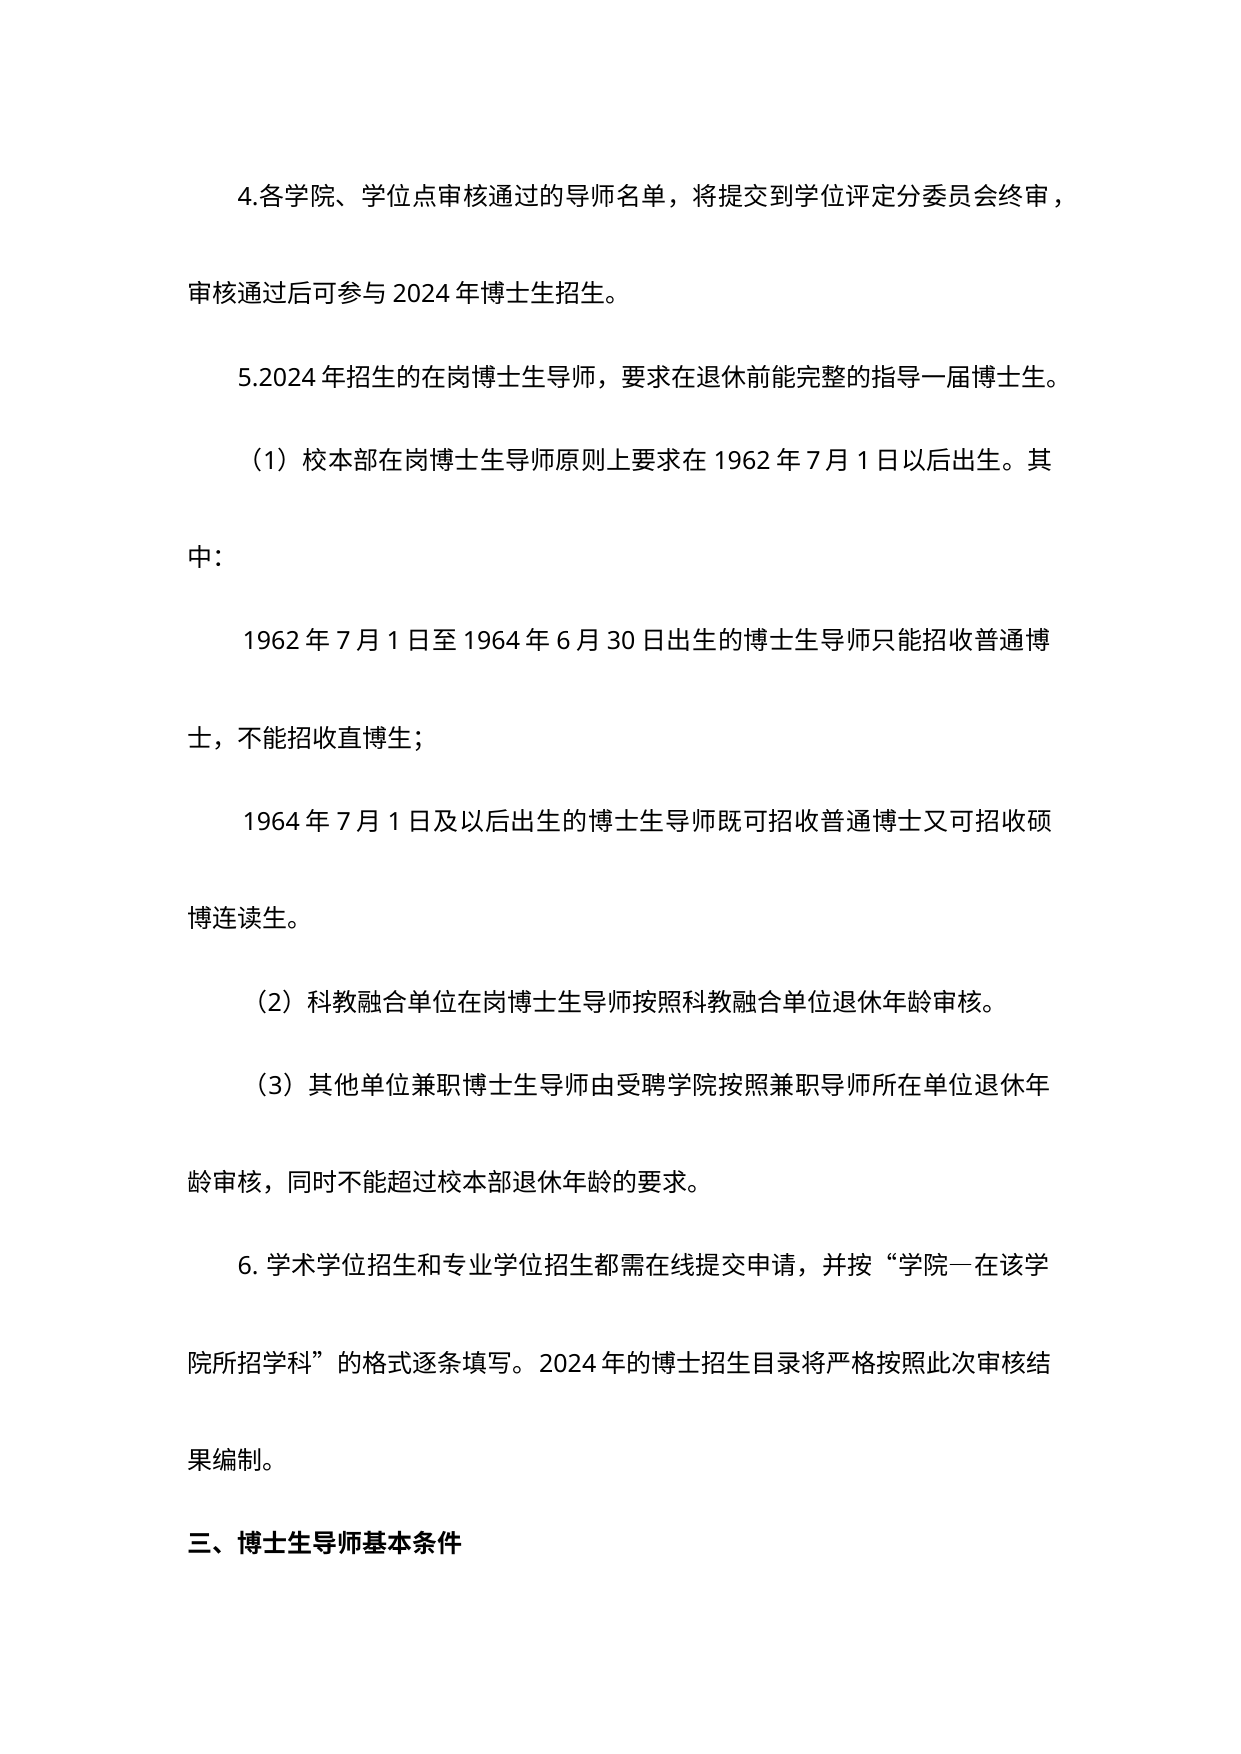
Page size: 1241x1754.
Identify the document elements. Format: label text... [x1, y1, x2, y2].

text 5.2024年招生的在岗博士生导师，要求在退休前能完整的指导一届博士生。 [187, 343, 1053, 408]
text 1962年7月1日至1964年6月30日出生的博士生导师只能招收普通博士，不能招收直博生； [187, 606, 1053, 769]
text 三、博士生导师基本条件 [187, 1509, 1053, 1574]
text （3）其他单位兼职博士生导师由受聘学院按照兼职导师所在单位退休年龄审核，同时不能超过校本部退休年龄的要求。 [187, 1051, 1053, 1213]
text （2）科教融合单位在岗博士生导师按照科教融合单位退休年龄审核。 [187, 968, 1053, 1033]
text 6. 学术学位招生和专业学位招生都需在线提交申请，并按“学院—在该学院所招学科”的格式逐条填写。2024年的博士招生目录将严格按照此次审核结果编制。 [187, 1231, 1053, 1491]
text （1）校本部在岗博士生导师原则上要求在1962年7月1日以后出生。其中： [187, 426, 1053, 588]
text 4.各学院、学位点审核通过的导师名单，将提交到学位评定分委员会终审，审核通过后可参与2024年博士生招生。 [187, 162, 1053, 324]
text 1964年7月1日及以后出生的博士生导师既可招收普通博士又可招收硕博连读生。 [187, 787, 1053, 949]
